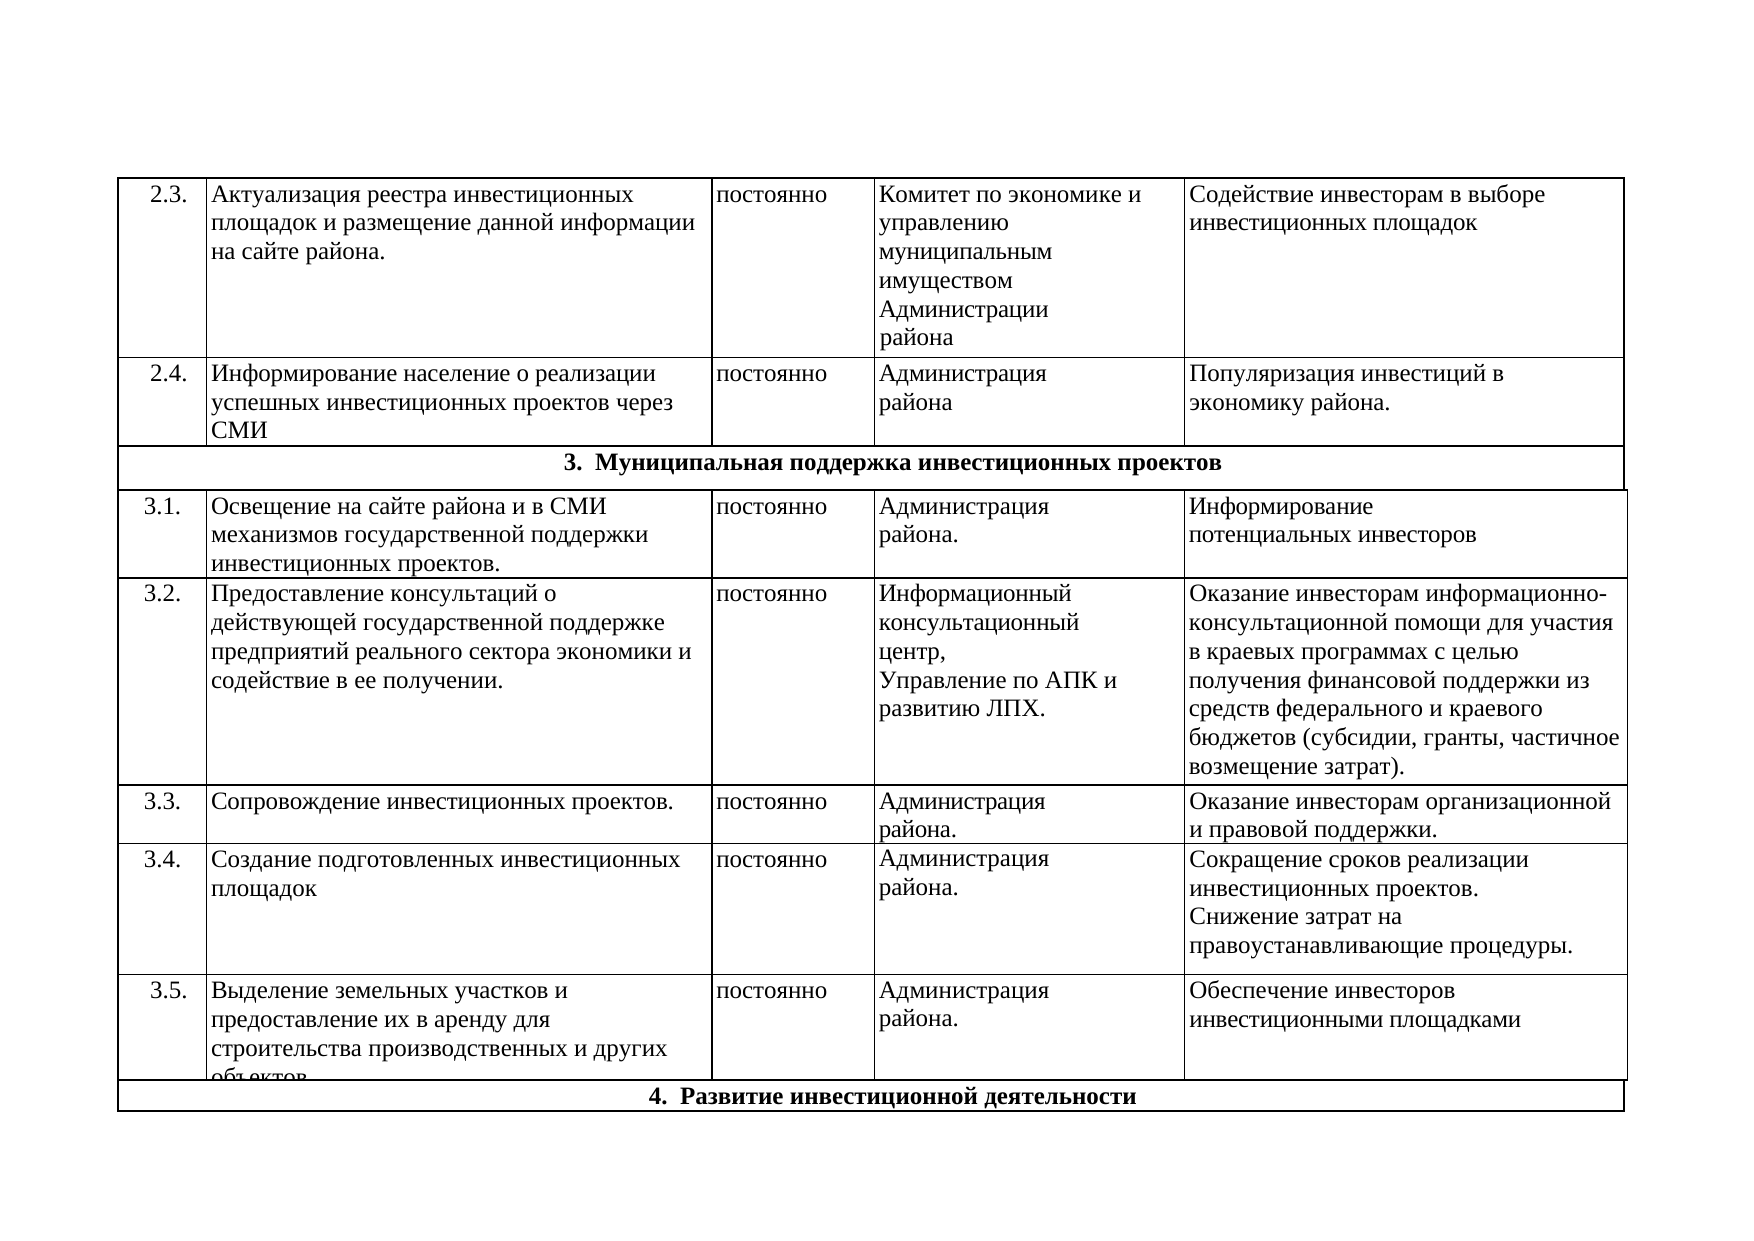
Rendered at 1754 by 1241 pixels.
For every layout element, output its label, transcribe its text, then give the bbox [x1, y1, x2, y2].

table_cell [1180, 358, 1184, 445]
table_cell постоянно [713, 975, 874, 1079]
table_cell Информирование население о реализации успешных инвестиционных проектов через СМИ [207, 358, 711, 445]
table_cell 3.1. [119, 491, 206, 577]
table_cell Популяризация инвестиций в экономику района. [1185, 358, 1623, 445]
table_cell Обеспечение инвесторов инвестиционными площадками [1185, 975, 1627, 1079]
table_cell 3. Муниципальная поддержка инвестиционных проектов [119, 447, 1623, 489]
table_cell постоянно [713, 786, 752, 842]
table_cell Содействие инвесторам в выборе инвестиционных площадок [1185, 179, 1623, 356]
table_cell Создание подготовленных инвестиционных площадок [207, 844, 711, 974]
table_cell Актуализация реестра инвестиционных площадок и размещение данной информации на сайте района. [207, 179, 711, 356]
table_cell 3.5. [119, 975, 206, 1079]
table_cell постоянно [713, 844, 874, 974]
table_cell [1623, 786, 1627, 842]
table_cell постоянно [713, 179, 874, 356]
table_cell 3.2. [119, 579, 206, 784]
table_cell 2.3. [119, 179, 206, 356]
table_cell Предоставление консультаций о действующей государственной поддержке предприятий реального сектора экономики и содействие в ее получении. [207, 579, 711, 784]
table_cell Администрация района. [875, 491, 1184, 577]
table_cell постоянно [713, 579, 874, 784]
table_cell 4. Развитие инвестиционной деятельности [119, 1081, 1623, 1110]
table_cell Информационный консультационный центр, Управление по АПК и развитию ЛПХ. [875, 579, 1184, 784]
table_cell постоянно [713, 358, 874, 445]
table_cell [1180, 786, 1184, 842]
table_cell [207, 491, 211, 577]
table_cell постоянно [713, 491, 752, 577]
table_cell 3.3. [119, 786, 206, 842]
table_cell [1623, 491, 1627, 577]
table_cell 3.4. [119, 844, 206, 974]
table_cell Администрация района. [875, 975, 1184, 1079]
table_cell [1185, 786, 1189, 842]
table_cell Оказание инвесторам информационно- консультационной помощи для участия в краевых программах с целью получения финансовой поддержки из средств федерального и краевого бюджетов (субсидии, гранты, частичное возмещение затрат). [1185, 579, 1627, 784]
table_cell 2.4. [119, 358, 206, 445]
table_cell Сопровождение инвестиционных проектов. [207, 786, 711, 842]
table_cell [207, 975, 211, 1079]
table_cell Комитет по экономике и управлению муниципальным имуществом Администрации района [875, 179, 1184, 356]
table_cell Администрация района. [875, 844, 1184, 974]
table_cell Сокращение сроков реализации инвестиционных проектов. Снижение затрат на правоустанавливающие процедуры. [1185, 844, 1627, 974]
